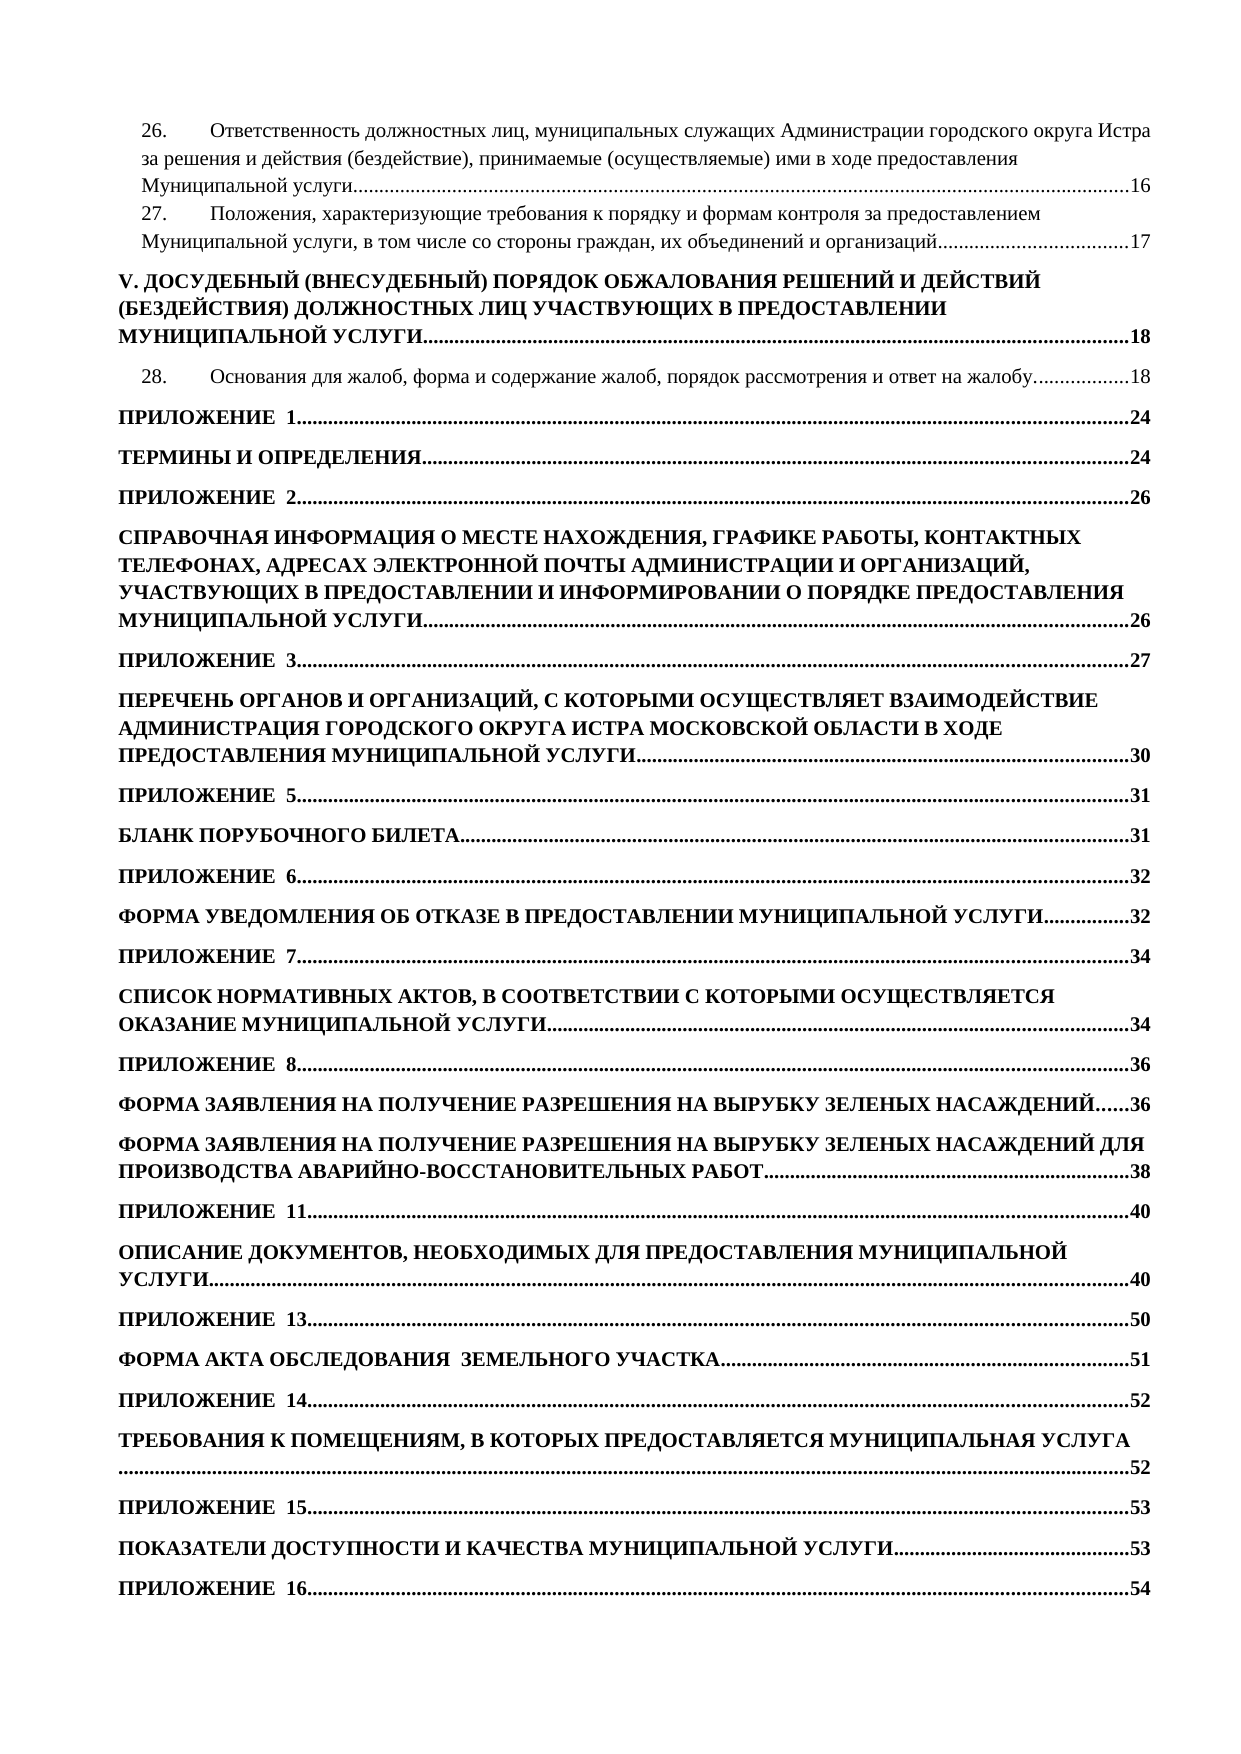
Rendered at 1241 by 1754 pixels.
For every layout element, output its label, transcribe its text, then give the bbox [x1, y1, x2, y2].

text V. Досудебный (внесудебный) порядок обжалования решений и действий (бездействия) должностных лиц участвующих в предоставлении Муниципальной услуги 18 [118, 269, 1152, 348]
text Требования к помещениям, в которых предоставляется Муниципальная услуга 52 [118, 1428, 1152, 1479]
text Приложение 8 36 [118, 1052, 1152, 1076]
text Описание документов, необходимых для предоставления Муниципальной услуги 40 [118, 1239, 1152, 1291]
text Приложение 16 54 [118, 1576, 1152, 1599]
text 26. Ответственность должностных лиц, муниципальных служащих Администрации городского округа Истра за решения и действия (бездействие), принимаемые (осуществляемые) ими в ходе предоставления Муниципальной услуги 16 [141, 118, 1152, 197]
text Форма Заявления на получение разрешения на вырубку зеленых насаждений 36 [118, 1092, 1152, 1116]
text Приложение 14 52 [118, 1387, 1152, 1412]
text Форма Уведомления об отказе в предоставлении Муниципальной услуги 32 [118, 904, 1152, 928]
text 27. Положения, характеризующие требования к порядку и формам контроля за предоставлением Муниципальной услуги, в том числе со стороны граждан, их объединений и организаций 17 [141, 201, 1152, 253]
text Справочная информация о месте нахождения, графике работы, контактных телефонах, адресах электронной почты Администрации и организаций, участвующих в предоставлении и информировании о порядке предоставления Муниципальной услуги 26 [118, 525, 1152, 632]
text Приложение 1 24 [118, 405, 1152, 429]
text 28. Основания для жалоб, форма и содержание жалоб, порядок рассмотрения и ответ на жалобу. 18 [141, 364, 1152, 388]
text Бланк порубочного билета 31 [118, 823, 1152, 847]
text Форма Заявления на получение разрешения на вырубку зеленых насаждений для производства аварийно-восстановительных работ 38 [118, 1132, 1152, 1183]
text Список нормативных актов, в соответствии с которыми осуществляется оказание Муниципальной услуги 34 [118, 984, 1152, 1036]
text Приложение 2 26 [118, 485, 1152, 509]
text Приложение 7 34 [118, 944, 1152, 968]
text Форма акта обследования земельного участка 51 [118, 1347, 1152, 1371]
text Приложение 13 50 [118, 1307, 1152, 1331]
text Приложение 5 31 [118, 783, 1152, 807]
text Перечень органов и организаций, с которыми осуществляет взаимодействие Администрация городского округа истра Московской области в ходе предоставления Муниципальной услуги 30 [118, 688, 1152, 767]
text Приложение 6 32 [118, 863, 1152, 888]
text Показатели доступности и качества Муниципальной услуги 53 [118, 1535, 1152, 1559]
text Приложение 15 53 [118, 1495, 1152, 1519]
text Приложение 3 27 [118, 648, 1152, 672]
text Термины и определения 24 [118, 445, 1152, 469]
text Приложение 11 40 [118, 1199, 1152, 1223]
